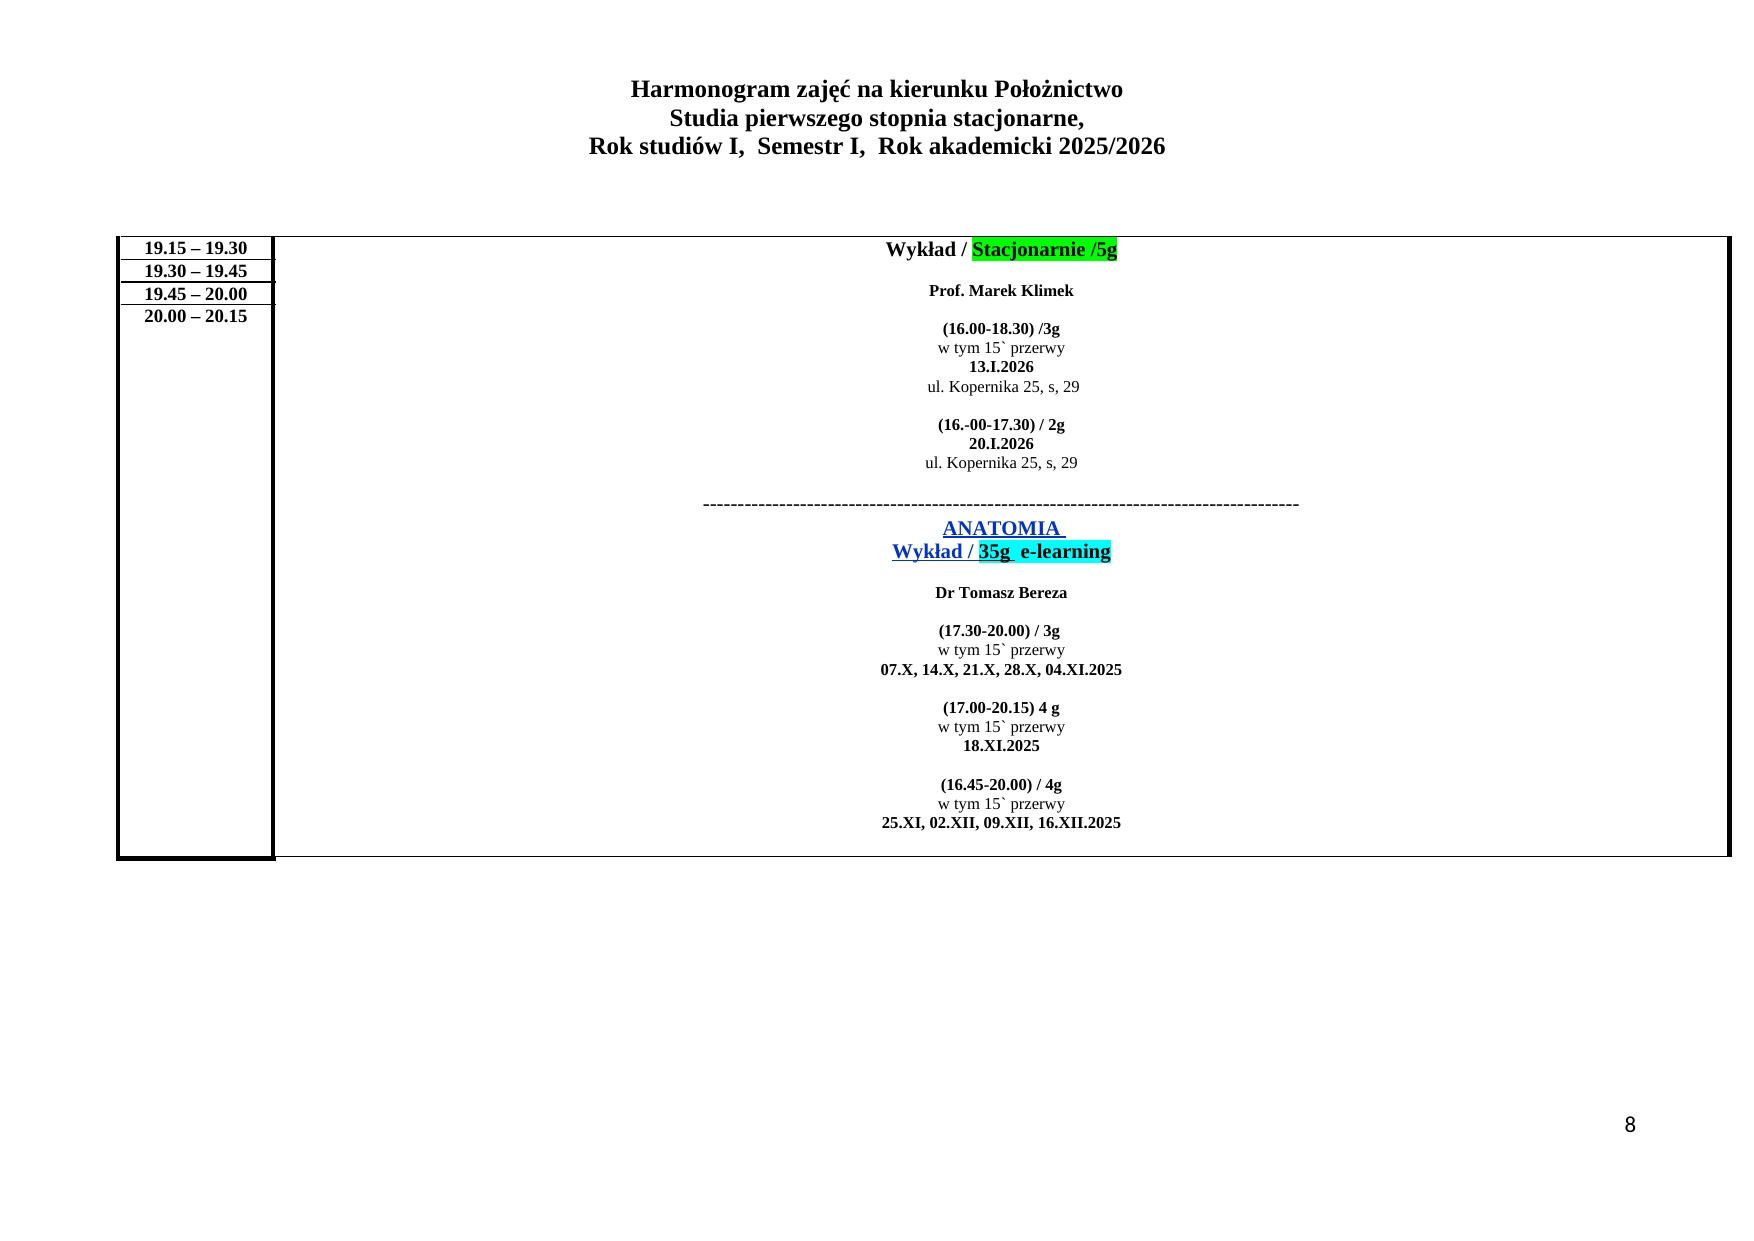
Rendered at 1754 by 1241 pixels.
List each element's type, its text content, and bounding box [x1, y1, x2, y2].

table_cell 20.00 – 20.15 [120, 305, 271, 856]
table_cell 19.15 – 19.30 [120, 237, 271, 259]
table_cell 19.30 – 19.45 [120, 260, 271, 281]
table_cell 19.45 – 20.00 [120, 282, 271, 304]
